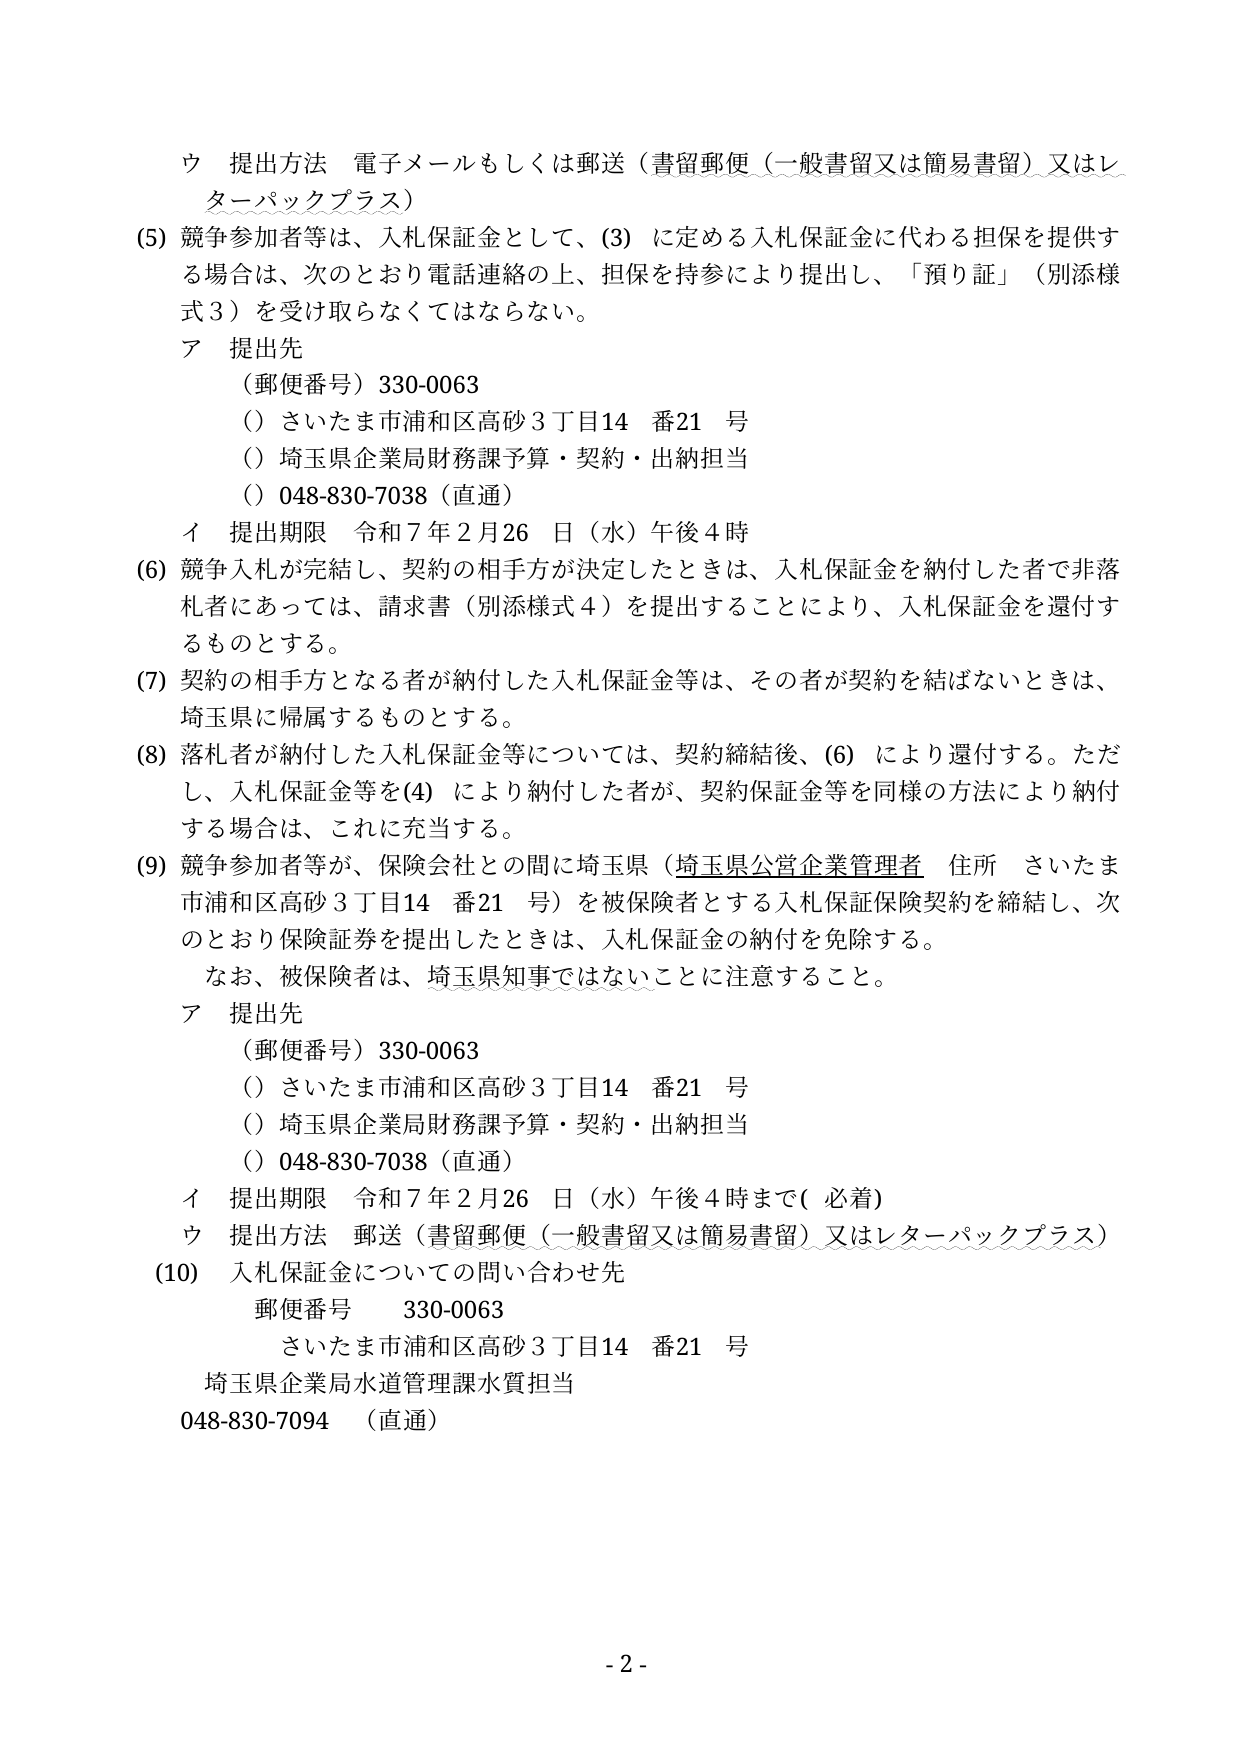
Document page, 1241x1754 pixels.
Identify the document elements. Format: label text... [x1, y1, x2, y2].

text ウ 提出方法 電子メールもしくは郵送（書留郵便（一般書留又は簡易書留）又はレターパックプラス） [130, 143, 1122, 217]
text (7) 契約の相手方となる者が納付した入札保証金等は、その者が契約を結ばないときは、埼玉県に帰属するものとする。 [130, 661, 1122, 735]
text ア 提出先 [130, 994, 1122, 1031]
text （）さいたま市浦和区高砂３丁目14番21号 [130, 1068, 1122, 1105]
text (9) 競争参加者等が、保険会社との間に埼玉県（埼玉県公営企業管理者 住所 さいたま市浦和区高砂３丁目14番21号）を被保険者とする入札保証保険契約を締結し、次のとおり保険証券を提出したときは、入札保証金の納付を免除する。 [130, 846, 1122, 957]
text ア 提出先 [130, 328, 1122, 365]
text (8) 落札者が納付した入札保証金等については、契約締結後、(6)により還付する。ただし、入札保証金等を(4)により納付した者が、契約保証金等を同様の方法により納付する場合は、これに充当する。 [130, 735, 1122, 846]
text なお、被保険者は、埼玉県知事ではないことに注意すること。 [130, 957, 1122, 994]
text (10) 入札保証金についての問い合わせ先 [130, 1253, 1122, 1289]
text （郵便番号）330-0063 [130, 1031, 1122, 1068]
text （）埼玉県企業局財務課予算・契約・出納担当 [130, 1105, 1122, 1142]
text (5) 競争参加者等は、入札保証金として、(3)に定める入札保証金に代わる担保を提供する場合は、次のとおり電話連絡の上、担保を持参により提出し、「預り証」（別添様式３）を受け取らなくてはならない。 [130, 217, 1122, 328]
text （）埼玉県企業局財務課予算・契約・出納担当 [130, 439, 1122, 476]
text （）048-830-7038（直通） [130, 476, 1122, 513]
text イ 提出期限 令和７年２月26日（水）午後４時 [130, 513, 1122, 550]
text （郵便番号）330-0063 [130, 365, 1122, 402]
text 048-830-7094（直通） [130, 1401, 1122, 1437]
text (6) 競争入札が完結し、契約の相手方が決定したときは、入札保証金を納付した者で非落札者にあっては、請求書（別添様式４）を提出することにより、入札保証金を還付するものとする。 [130, 550, 1122, 661]
text イ 提出期限 令和７年２月26日（水）午後４時まで(必着) [130, 1179, 1122, 1216]
text 郵便番号 330-0063 [130, 1289, 1122, 1327]
text さいたま市浦和区高砂３丁目14番21号 [130, 1327, 1122, 1363]
text ウ 提出方法 郵送（書留郵便（一般書留又は簡易書留）又はレターパックプラス） [180, 1216, 1122, 1253]
text （）さいたま市浦和区高砂３丁目14番21号 [130, 402, 1122, 439]
text 埼玉県企業局水道管理課水質担当 [130, 1363, 1122, 1401]
text （）048-830-7038（直通） [130, 1142, 1122, 1179]
